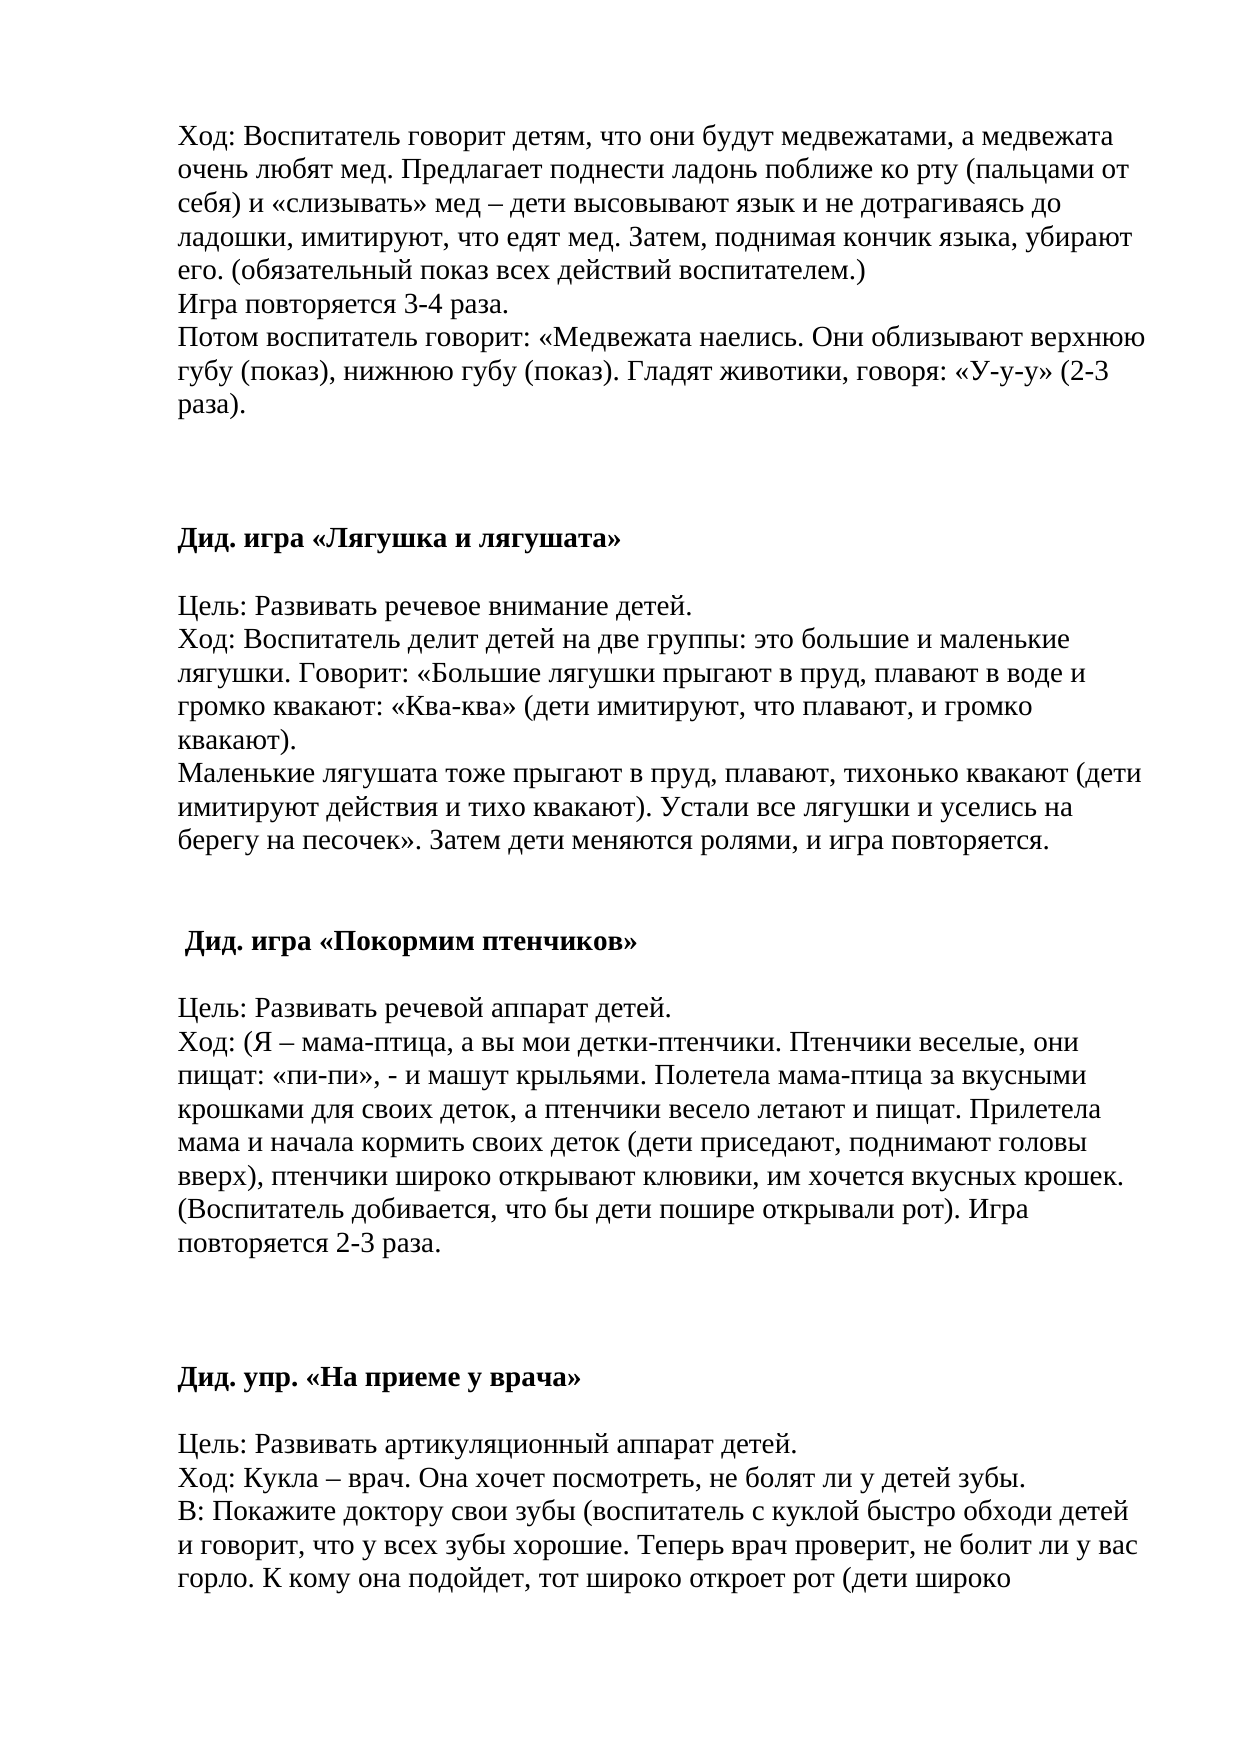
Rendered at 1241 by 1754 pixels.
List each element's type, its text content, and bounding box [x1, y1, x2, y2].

text Цель: Развивать речевой аппарат детей. Ход: (Я – мама-птица, а вы мои детки-птенчики. Птенчики веселые, они пищат: «пи-пи», - и машут крыльями. Полетела мама-птица за вкусными крошками для своих деток, а птенчики весело летают и пищат. Прилетела мама и начала кормить своих деток (дети приседают, поднимают головы вверх), птенчики широко открывают клювики, им хочется вкусных крошек. (Воспитатель добивается, что бы дети пошире открывали рот). Игра повторяется 2-3 раза. [177, 957, 1152, 1258]
text Дид. игра «Покормим птенчиков» [177, 923, 1152, 957]
text Цель: Развивать речевое внимание детей. Ход: Воспитатель делит детей на две группы: это большие и маленькие лягушки. Говорит: «Большие лягушки прыгают в пруд, плавают в воде и громко квакают: «Ква-ква» (дети имитируют, что плавают, и громко квакают). Маленькие лягушата тоже прыгают в пруд, плавают, тихонько квакают (дети имитируют действия и тихо квакают). Устали все лягушки и уселись на берегу на песочек». Затем дети меняются ролями, и игра повторяется. [177, 554, 1152, 856]
text Дид. игра «Лягушка и лягушата» [177, 521, 1152, 554]
text Дид. упр. «На приеме у врача» [177, 1359, 1152, 1393]
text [177, 1393, 1152, 1594]
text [177, 118, 1152, 420]
